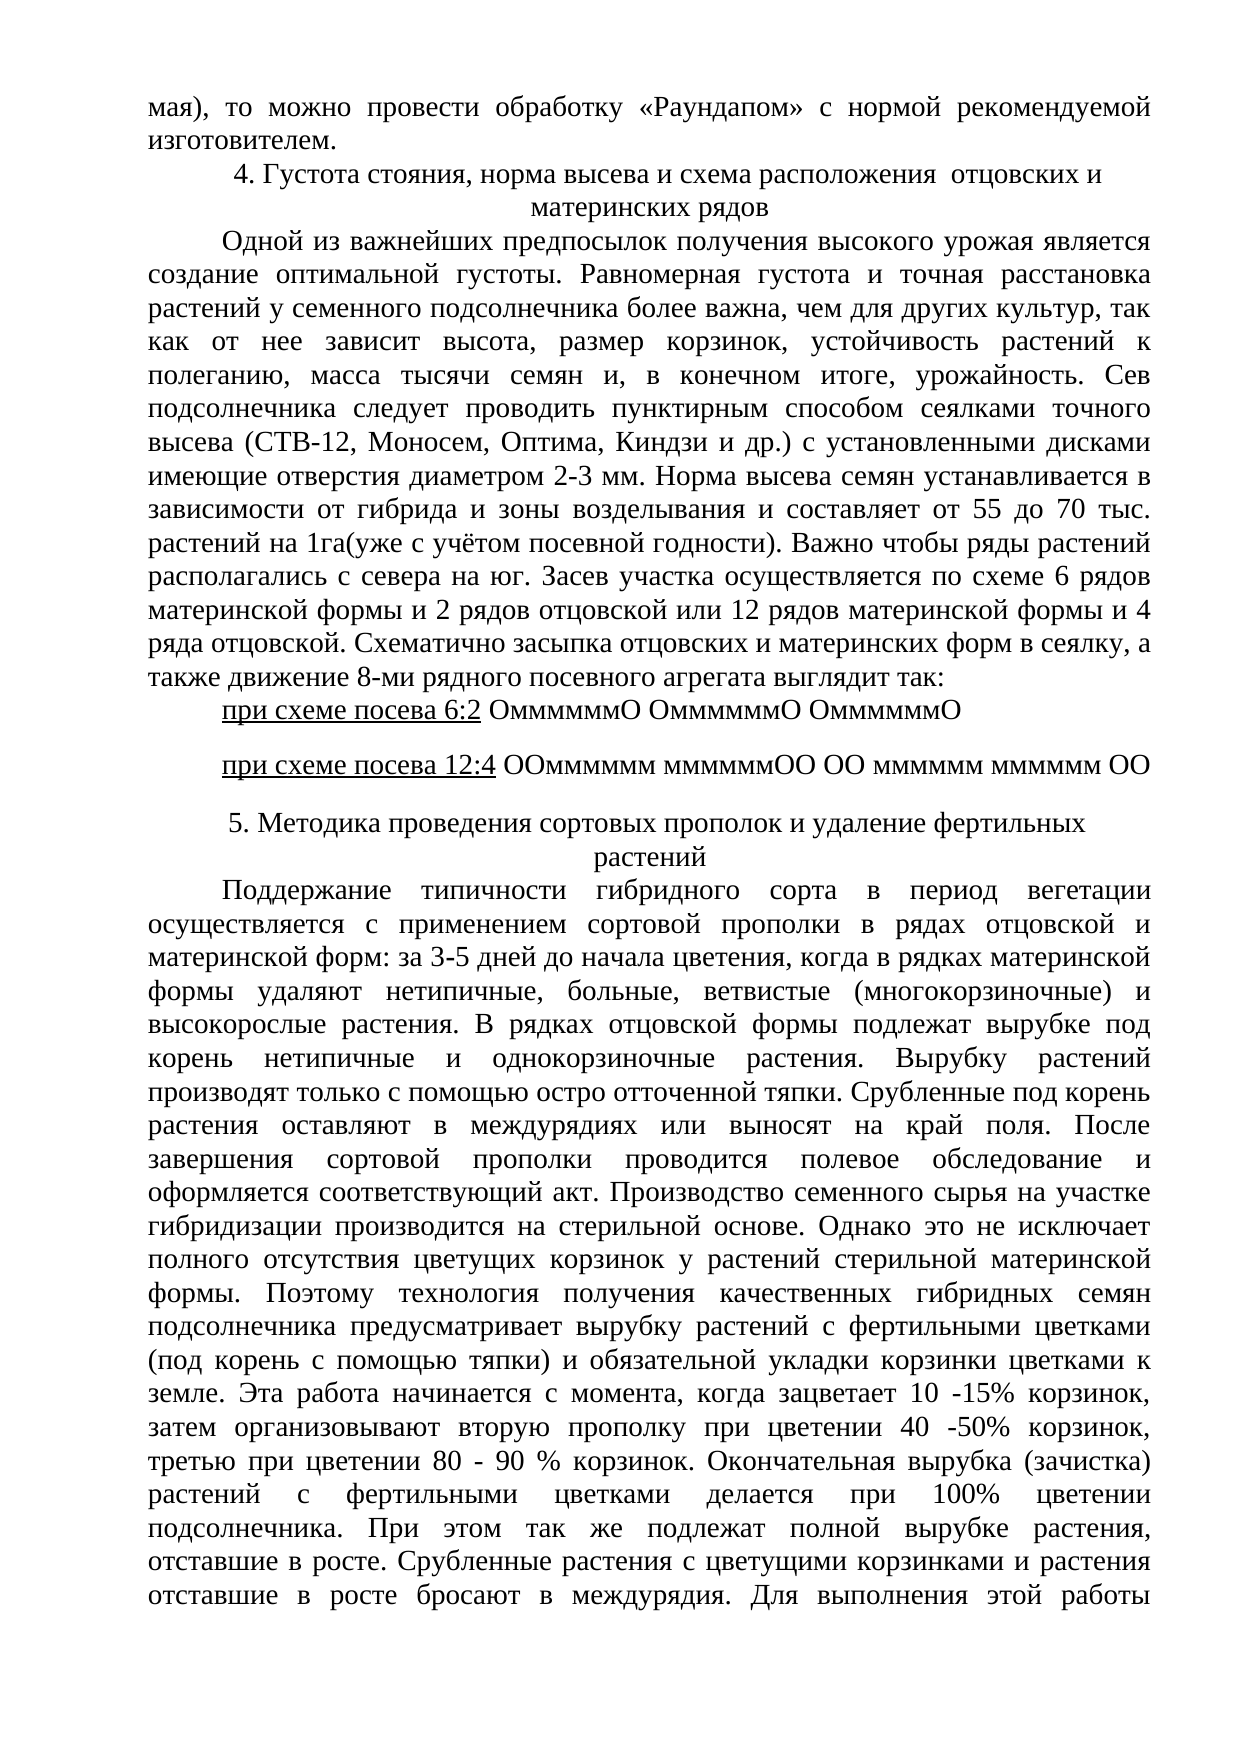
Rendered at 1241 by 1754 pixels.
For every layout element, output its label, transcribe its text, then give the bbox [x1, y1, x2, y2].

text 4. Густота стояния, норма высева и схема расположения отцовских и материнских рядов [148, 156, 1152, 223]
text 5. Методика проведения сортовых прополок и удаление фертильных растений [148, 805, 1152, 872]
text при схеме посева 12:4 ООмммммм ммммммОО ОО мммммм мммммм ОО [148, 747, 1152, 780]
text при схеме посева 6:2 ОммммммО ОммммммО ОммммммО [148, 692, 1152, 726]
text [148, 872, 1152, 1610]
text Одной из важнейших предпосылок получения высокого урожая является создание оптимальной густоты. Равномерная густота и точная расстановка растений у семенного подсолнечника более важна, чем для других культур, так как от нее зависит высота, размер корзинок, устойчивость растений к полеганию, масса тысячи семян и, в конечном итоге, урожайность. Сев подсолнечника следует проводить пунктирным способом сеялками точного высева (СТВ-12, Моносем, Оптима, Киндзи и др.) с установленными дисками имеющие отверстия диаметром 2-3 мм. Норма высева семян устанавливается в зависимости от гибрида и зоны возделывания и составляет от 55 до 70 тыс. растений на 1га(уже с учётом посевной годности). Важно чтобы ряды растений располагались с севера на юг. Засев участка осуществляется по схеме 6 рядов материнской формы и 2 рядов отцовской или 12 рядов материнской формы и 4 ряда отцовской. Схематично засыпка отцовских и материнских форм в сеялку, а также движение 8-ми рядного посевного агрегата выглядит так: [148, 223, 1152, 692]
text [148, 89, 1152, 156]
